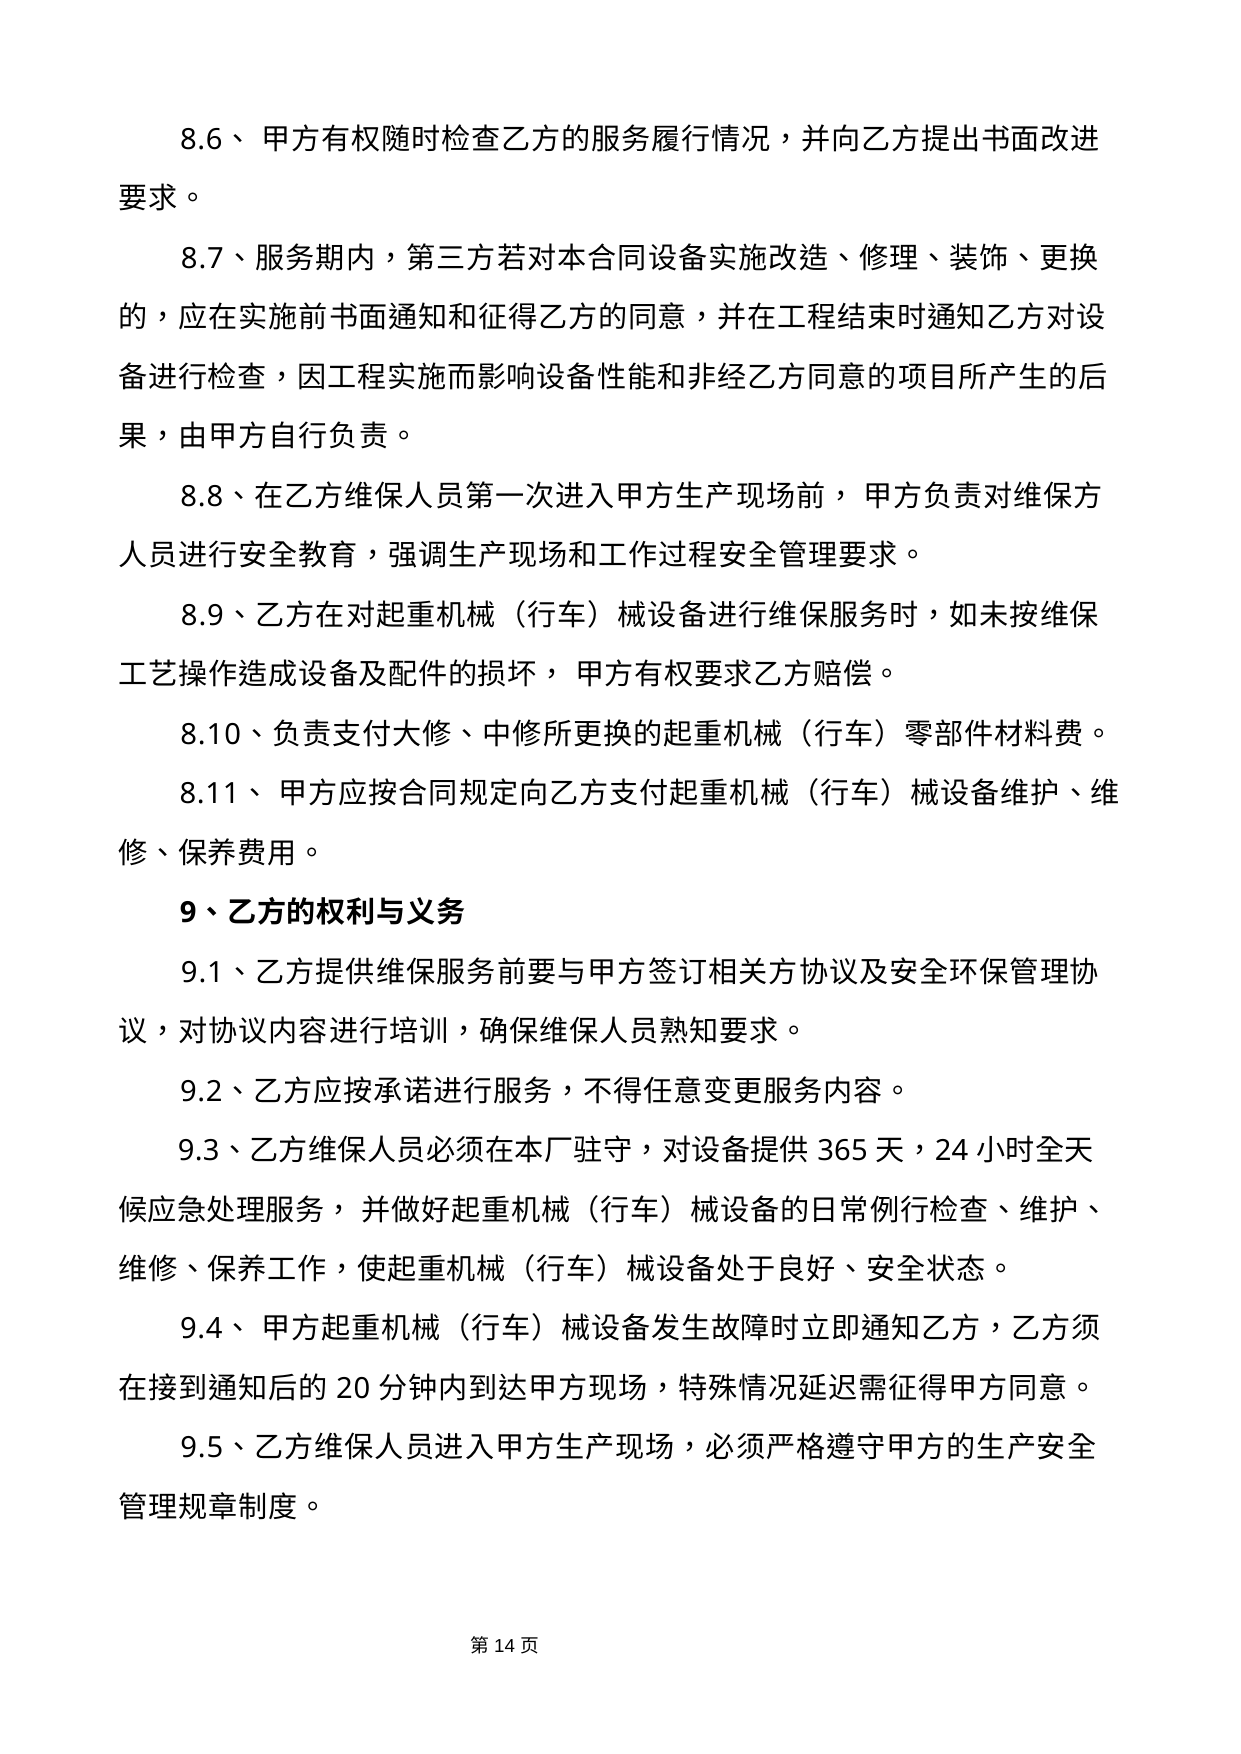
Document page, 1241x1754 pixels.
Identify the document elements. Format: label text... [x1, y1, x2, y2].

text 8.7、服务期内，第三方若对本合同设备实施改造、修理、装饰、更换的，应在实施前书面通知和征得乙方的同意，并在工程结束时通知乙方对设备进行检查，因工程实施而影响设备性能和非经乙方同意的项目所产生的后果，由甲方自行负责。 [118, 237, 1122, 455]
text 8.8、在乙方维保人员第一次进入甲方生产现场前， 甲方负责对维保方人员进行安全教育，强调生产现场和工作过程安全管理要求。 [118, 475, 1122, 574]
text 9.2、乙方应按承诺进行服务，不得任意变更服务内容。 [118, 1070, 1122, 1109]
text 9.5、乙方维保人员进入甲方生产现场，必须严格遵守甲方的生产安全管理规章制度。 [118, 1427, 1122, 1526]
text 8.11、 甲方应按合同规定向乙方支付起重机械（行车）械设备维护、维修、保养费用。 [118, 772, 1122, 872]
text 8.10、负责支付大修、中修所更换的起重机械（行车）零部件材料费。 [118, 713, 1122, 753]
text 9.3、乙方维保人员必须在本厂驻守，对设备提供 365 天，24 小时全天候应急处理服务， 并做好起重机械（行车）械设备的日常例行检查、维护、维修、保养工作，使起重机械（行车）械设备处于良好、安全状态。 [118, 1129, 1122, 1288]
text 8.9、乙方在对起重机械（行车）械设备进行维保服务时，如未按维保工艺操作造成设备及配件的损坏， 甲方有权要求乙方赔偿。 [118, 594, 1122, 693]
text 8.6、 甲方有权随时检查乙方的服务履行情况，并向乙方提出书面改进要求。 [118, 118, 1122, 217]
text 9、乙方的权利与义务 [118, 891, 1122, 931]
text 9.4、 甲方起重机械（行车）械设备发生故障时立即通知乙方，乙方须在接到通知后的 20 分钟内到达甲方现场，特殊情况延迟需征得甲方同意。 [118, 1308, 1122, 1407]
text 9.1、乙方提供维保服务前要与甲方签订相关方协议及安全环保管理协议，对协议内容进行培训，确保维保人员熟知要求。 [118, 951, 1122, 1050]
